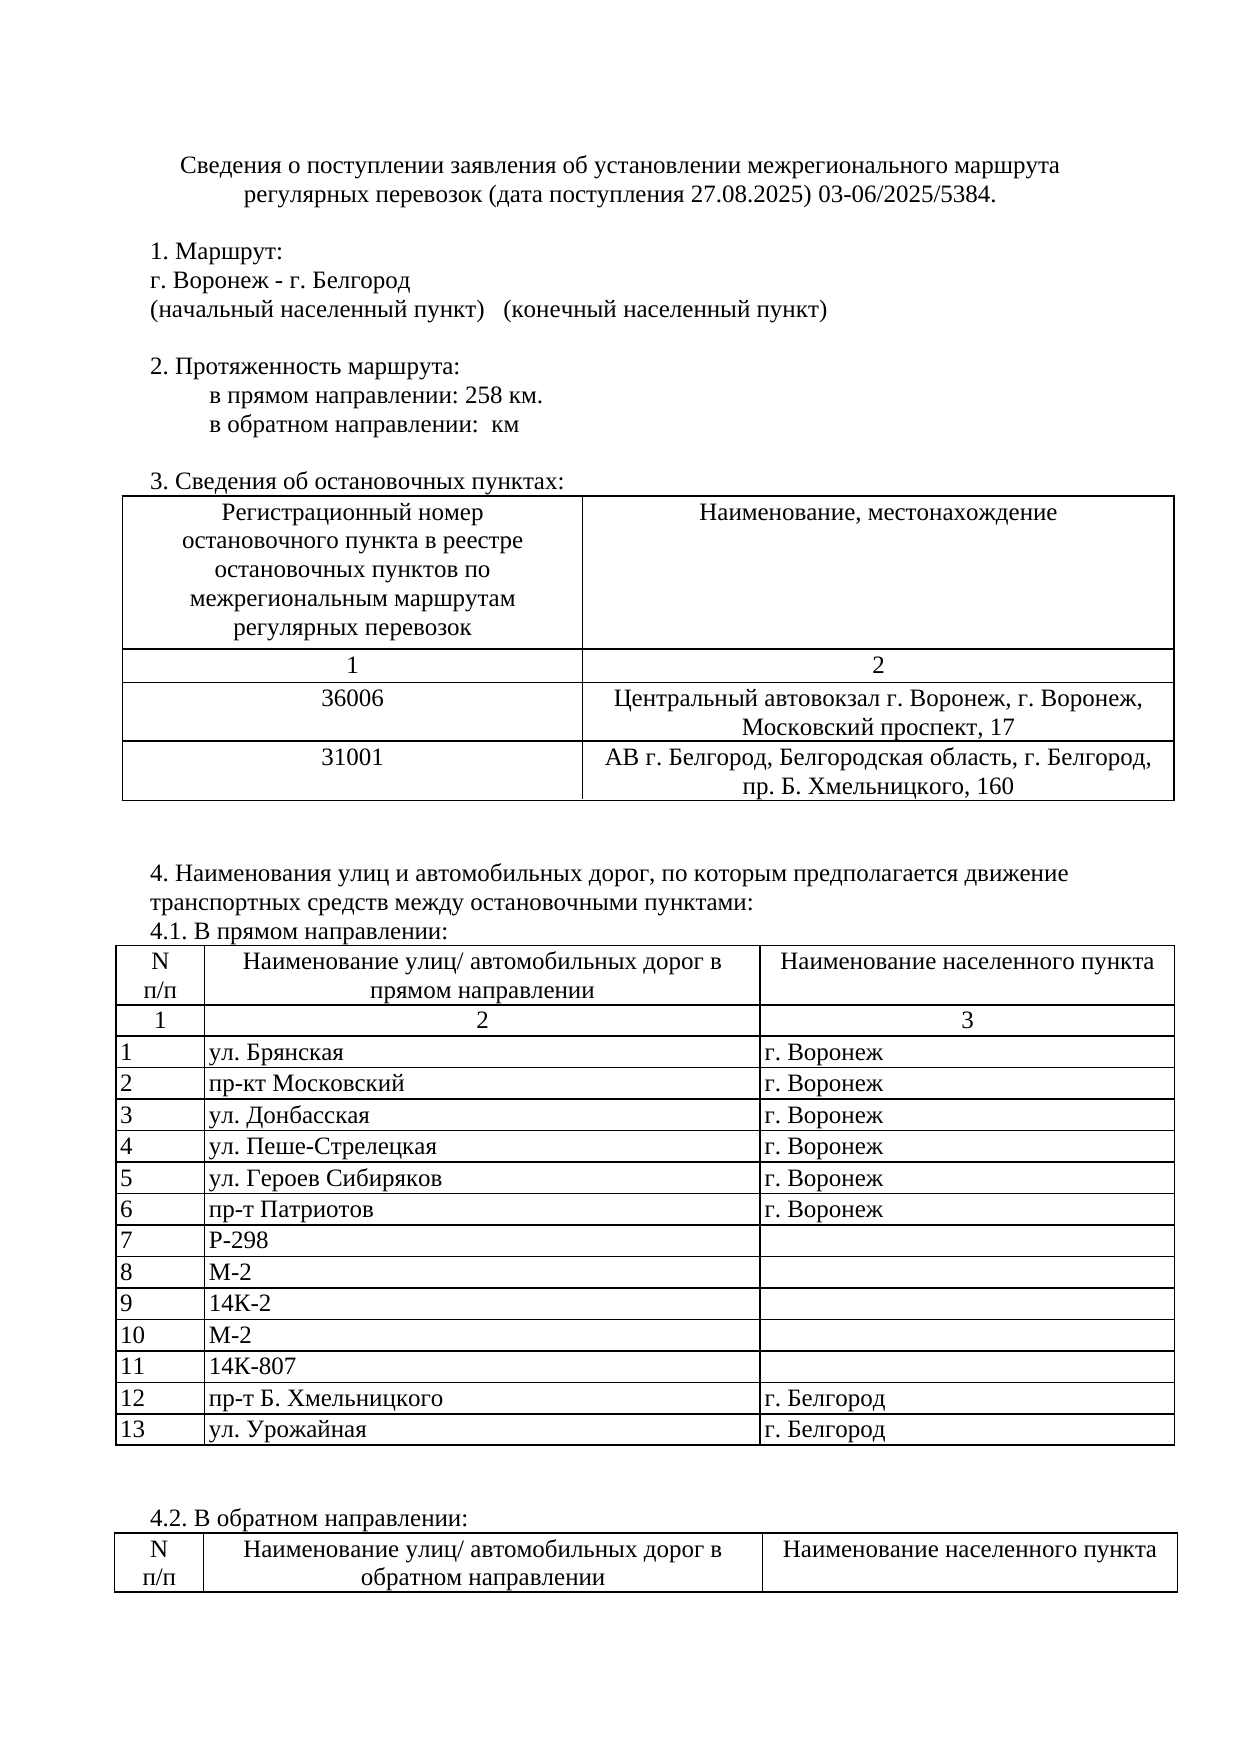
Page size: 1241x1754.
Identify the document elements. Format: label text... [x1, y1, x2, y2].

table_cell 36006 [123, 683, 582, 740]
table_cell 6 [117, 1194, 204, 1224]
table_cell г. Воронеж [761, 1131, 1174, 1161]
text г. Воронеж - г. Белгород [150, 265, 1090, 294]
table_cell 4 [117, 1131, 204, 1161]
table_cell 7 [117, 1226, 204, 1256]
text в прямом направлении: 258 км. [150, 380, 1090, 409]
table_cell ул. Брянская [205, 1037, 759, 1067]
table_cell 5 [117, 1163, 204, 1193]
table_cell М-2 [205, 1257, 759, 1287]
table_header Наименование улиц/ автомобильных дорог в прямом направлении [205, 946, 759, 1004]
table_cell 11 [117, 1352, 204, 1381]
table_header Наименование населенного пункта [761, 946, 1174, 1004]
text в обратном направлении: км [150, 409, 1090, 437]
table_header N п/п [117, 946, 204, 1004]
table_cell 10 [117, 1320, 204, 1350]
table_cell г. Воронеж [761, 1194, 1174, 1224]
table_header Наименование улиц/ автомобильных дорог в обратном направлении [204, 1534, 762, 1591]
text 3. Сведения об остановочных пунктах: [150, 466, 1090, 495]
table_cell ул. Пеше-Стрелецкая [205, 1131, 759, 1161]
table_cell [761, 1289, 1174, 1318]
table_cell 9 [117, 1289, 204, 1318]
table_cell 2 [205, 1006, 759, 1035]
table_cell [761, 1226, 1174, 1256]
table_cell [761, 1257, 1174, 1287]
table_header Регистрационный номер остановочного пункта в реестре остановочных пунктов по межрегиональным маршрутам регулярных перевозок [123, 497, 582, 648]
text 2. Протяженность маршрута: [150, 351, 1090, 380]
text 4.2. В обратном направлении: [150, 1503, 1090, 1532]
text 4. Наименования улиц и автомобильных дорог, по которым предполагается движение транспортных средств между остановочными пунктами: [150, 858, 1090, 916]
table_cell г. Белгород [761, 1383, 1174, 1413]
table_cell 2 [583, 650, 1173, 681]
table_cell [761, 1320, 1174, 1350]
table_cell ул. Героев Сибиряков [205, 1163, 759, 1193]
table_cell г. Белгород [761, 1415, 1174, 1444]
table_cell ул. Урожайная [205, 1415, 759, 1444]
table_cell 12 [117, 1383, 204, 1413]
table_cell ул. Донбасская [205, 1100, 759, 1130]
table_cell г. Воронеж [761, 1068, 1174, 1098]
table_cell 2 [117, 1068, 204, 1098]
table_cell 3 [761, 1006, 1174, 1035]
table_cell г. Воронеж [761, 1100, 1174, 1130]
table_cell 1 [117, 1006, 204, 1035]
table_cell 14К-807 [205, 1352, 759, 1381]
text 4.1. В прямом направлении: [150, 916, 1090, 945]
text 1. Маршрут: [150, 236, 1090, 265]
table_header Наименование, местонахождение [583, 497, 1173, 648]
table_cell пр-т Б. Хмельницкого [205, 1383, 759, 1413]
table_cell [761, 1352, 1174, 1381]
table_cell М-2 [205, 1320, 759, 1350]
table_header N п/п [115, 1534, 203, 1591]
table_cell АВ г. Белгород, Белгородская область, г. Белгород, пр. Б. Хмельницкого, 160 [583, 742, 1173, 799]
table_cell 3 [117, 1100, 204, 1130]
table_cell г. Воронеж [761, 1163, 1174, 1193]
text (начальный населенный пункт) (конечный населенный пункт) [150, 294, 1090, 322]
table_cell Центральный автовокзал г. Воронеж, г. Воронеж, Московский проспект, 17 [583, 683, 1173, 740]
table_header Наименование населенного пункта [763, 1534, 1177, 1591]
text Сведения о поступлении заявления об установлении межрегионального маршрута регулярных перевозок (дата поступления 27.08.2025) 03-06/2025/5384. [150, 150, 1090, 207]
table_cell г. Воронеж [761, 1037, 1174, 1067]
table_cell пр-т Патриотов [205, 1194, 759, 1224]
table_cell 14К-2 [205, 1289, 759, 1318]
table_cell 1 [117, 1037, 204, 1067]
table_cell 8 [117, 1257, 204, 1287]
table_cell 31001 [123, 742, 582, 799]
table_cell 13 [117, 1415, 204, 1444]
table_cell 1 [123, 650, 582, 681]
table_cell пр-кт Московский [205, 1068, 759, 1098]
table_cell Р-298 [205, 1226, 759, 1256]
